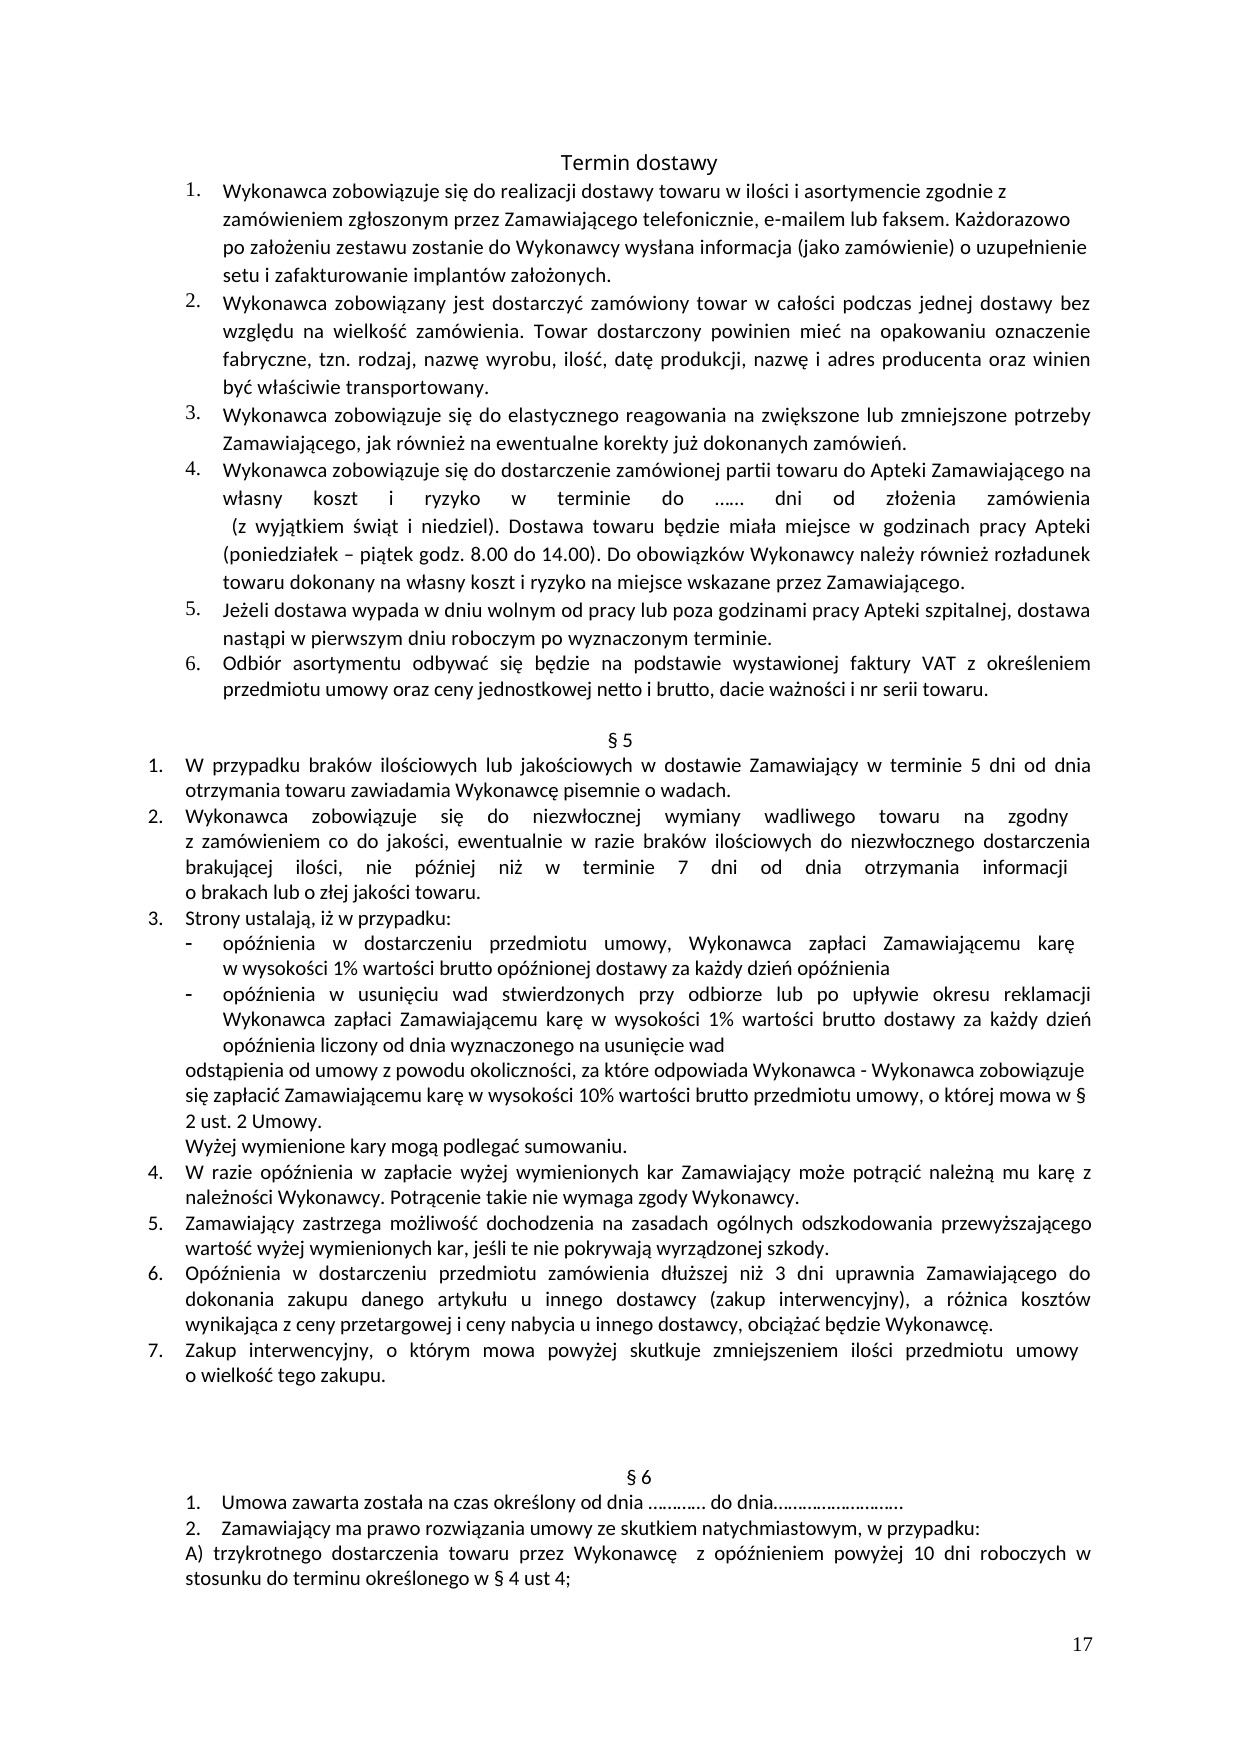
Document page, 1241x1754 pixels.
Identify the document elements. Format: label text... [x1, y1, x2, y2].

text § 6 [185, 1464, 1093, 1489]
list W razie opóźnienia w zapłacie wyżej wymienionych kar Zamawiający może potrącić należną mu karę z należności Wykonawcy. Potrącenie takie nie wymaga zgody Wykonawcy. [148, 1159, 1093, 1210]
list Strony ustalają, iż w przypadku: [148, 905, 1093, 930]
list opóźnienia w dostarczeniu przedmiotu umowy, Wykonawca zapłaci Zamawiającemu karę w wysokości 1% wartości brutto opóźnionej dostawy za każdy dzień opóźnienia [185, 930, 1093, 981]
text odstąpienia od umowy z powodu okoliczności, za które odpowiada Wykonawca - Wykonawca zobowiązuje się zapłacić Zamawiającemu karę w wysokości 10% wartości brutto przedmiotu umowy, o której mowa w § 2 ust. 2 Umowy. [185, 1057, 1093, 1133]
list Zamawiający zastrzega możliwość dochodzenia na zasadach ogólnych odszkodowania przewyższającego wartość wyżej wymienionych kar, jeśli te nie pokrywają wyrządzonej szkody. [148, 1210, 1093, 1261]
list Wykonawca zobowiązuje się do dostarczenie zamówionej partii towaru do Apteki Zamawiającego na własny koszt i ryzyko w terminie do …… dni od złożenia zamówienia (z wyjątkiem świąt i niedziel). Dostawa towaru będzie miała miejsce w godzinach pracy Apteki (poniedziałek – piątek godz. 8.00 do 14.00). Do obowiązków Wykonawcy należy również rozładunek towaru dokonany na własny koszt i ryzyko na miejsce wskazane przez Zamawiającego. [185, 455, 1093, 595]
list Opóźnienia w dostarczeniu przedmiotu zamówienia dłuższej niż 3 dni uprawnia Zamawiającego do dokonania zakupu danego artykułu u innego dostawcy (zakup interwencyjny), a różnica kosztów wynikająca z ceny przetargowej i ceny nabycia u innego dostawcy, obciążać będzie Wykonawcę. [148, 1261, 1093, 1337]
list Wykonawca zobowiązuje się do niezwłocznej wymiany wadliwego towaru na zgodny z zamówieniem co do jakości, ewentualnie w razie braków ilościowych do niezwłocznego dostarczenia brakującej ilości, nie później niż w terminie 7 dni od dnia otrzymania informacji o brakach lub o złej jakości towaru. [148, 803, 1093, 905]
list Wykonawca zobowiązuje się do elastycznego reagowania na zwiększone lub zmniejszone potrzeby Zamawiającego, jak również na ewentualne korekty już dokonanych zamówień. [185, 399, 1093, 455]
text 2. Zamawiający ma prawo rozwiązania umowy ze skutkiem natychmiastowym, w przypadku: [185, 1515, 1093, 1540]
list Wykonawca zobowiązany jest dostarczyć zamówiony towar w całości podczas jednej dostawy bez względu na wielkość zamówienia. Towar dostarczony powinien mieć na opakowaniu oznaczenie fabryczne, tzn. rodzaj, nazwę wyrobu, ilość, datę produkcji, nazwę i adres producenta oraz winien być właściwie transportowany. [185, 288, 1093, 399]
list opóźnienia w usunięciu wad stwierdzonych przy odbiorze lub po upływie okresu reklamacji Wykonawca zapłaci Zamawiającemu karę w wysokości 1% wartości brutto dostawy za każdy dzień opóźnienia liczony od dnia wyznaczonego na usunięcie wad [185, 981, 1093, 1057]
list Zakup interwencyjny, o którym mowa powyżej skutkuje zmniejszeniem ilości przedmiotu umowy o wielkość tego zakupu. [148, 1337, 1093, 1388]
text A) trzykrotnego dostarczenia towaru przez Wykonawcę z opóźnieniem powyżej 10 dni roboczych w stosunku do terminu określonego w § 4 ust 4; [185, 1540, 1093, 1591]
text Termin dostawy [185, 148, 1093, 176]
text Wyżej wymienione kary mogą podlegać sumowaniu. [185, 1133, 1093, 1159]
list Jeżeli dostawa wypada w dniu wolnym od pracy lub poza godzinami pracy Apteki szpitalnej, dostawa nastąpi w pierwszym dniu roboczym po wyznaczonym terminie. [185, 595, 1093, 651]
list Odbiór asortymentu odbywać się będzie na podstawie wystawionej faktury VAT z określeniem przedmiotu umowy oraz ceny jednostkowej netto i brutto, dacie ważności i nr serii towaru. [185, 651, 1093, 701]
list W przypadku braków ilościowych lub jakościowych w dostawie Zamawiający w terminie 5 dni od dnia otrzymania towaru zawiadamia Wykonawcę pisemnie o wadach. [148, 752, 1093, 803]
list Wykonawca zobowiązuje się do realizacji dostawy towaru w ilości i asortymencie zgodnie z zamówieniem zgłoszonym przez Zamawiającego telefonicznie, e-mailem lub faksem. Każdorazowo po założeniu zestawu zostanie do Wykonawcy wysłana informacja (jako zamówienie) o uzupełnienie setu i zafakturowanie implantów założonych. [185, 176, 1093, 288]
text 1. Umowa zawarta została na czas określony od dnia ………… do dnia……………………… [185, 1489, 1093, 1515]
text § 5 [148, 727, 1093, 752]
